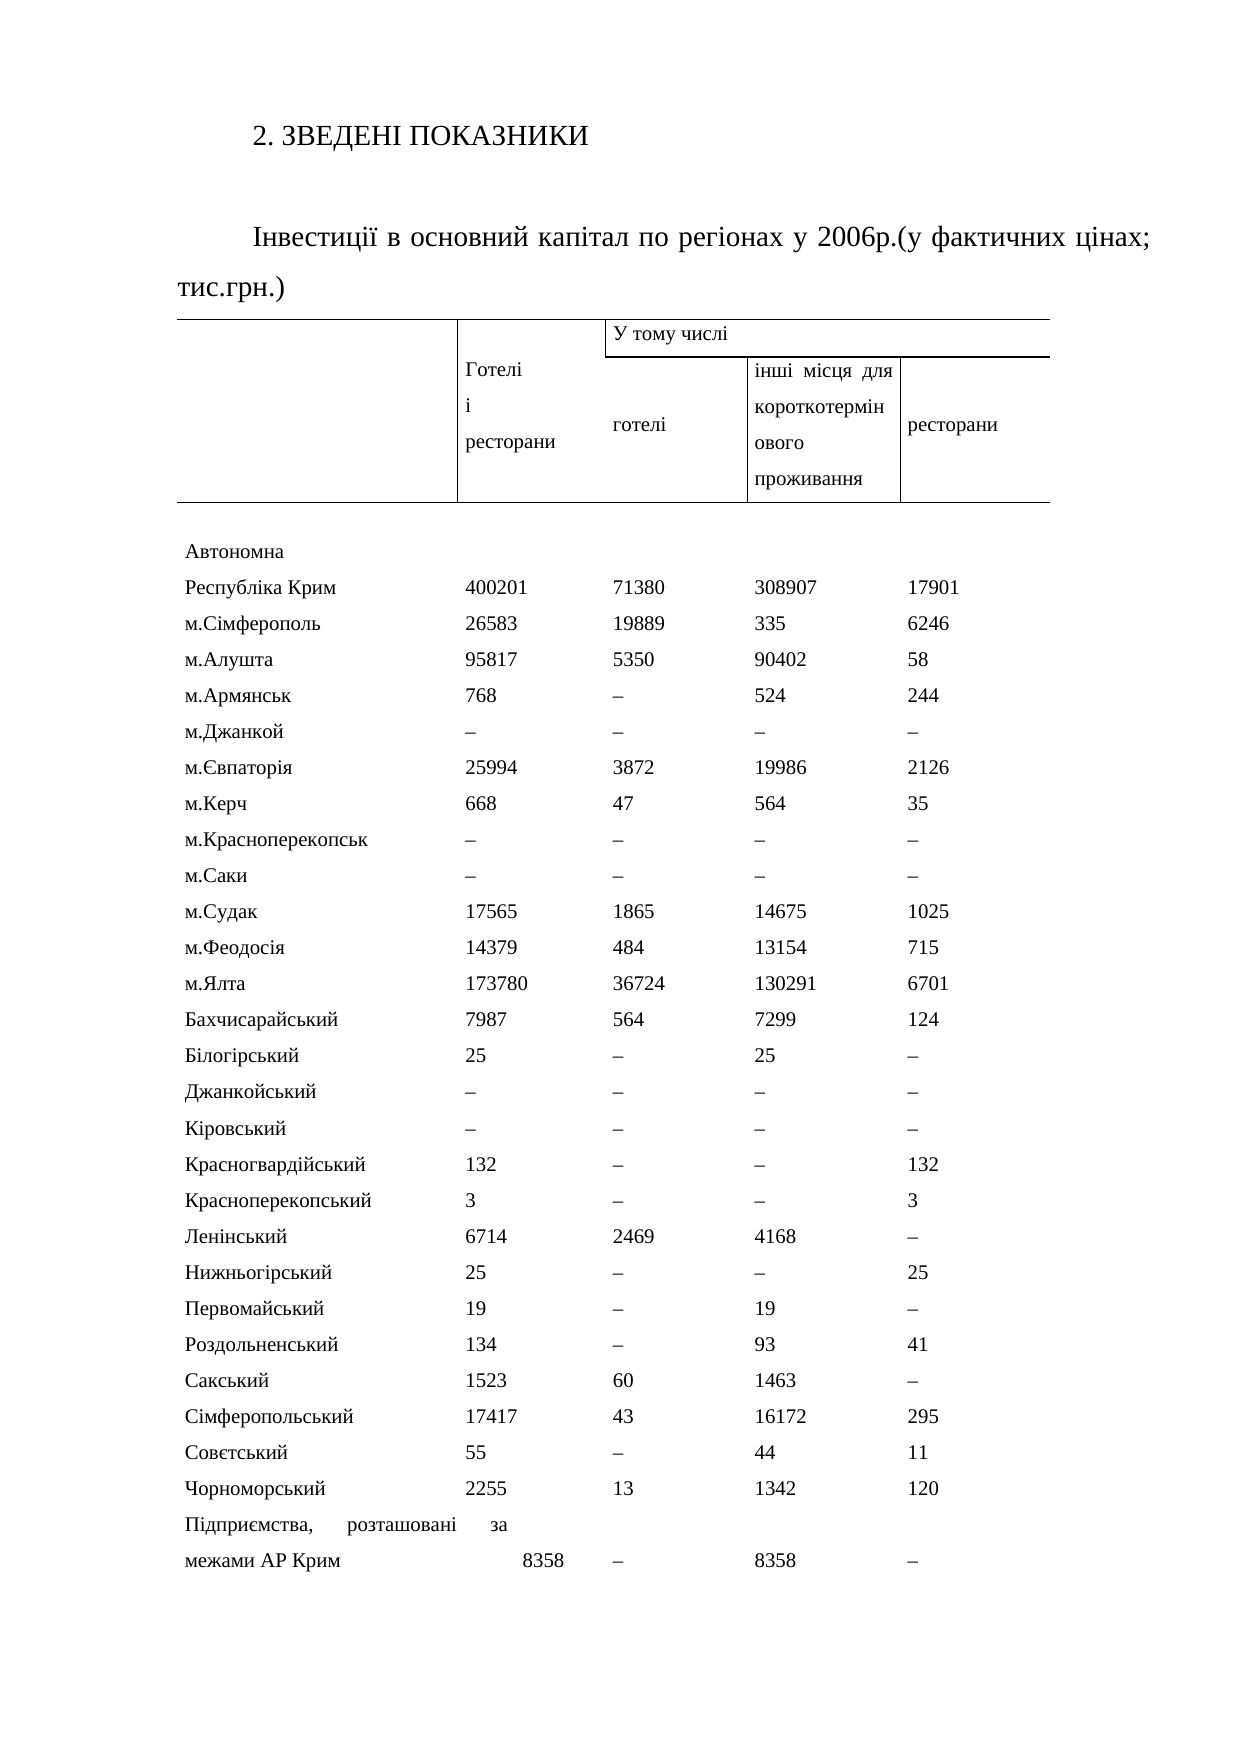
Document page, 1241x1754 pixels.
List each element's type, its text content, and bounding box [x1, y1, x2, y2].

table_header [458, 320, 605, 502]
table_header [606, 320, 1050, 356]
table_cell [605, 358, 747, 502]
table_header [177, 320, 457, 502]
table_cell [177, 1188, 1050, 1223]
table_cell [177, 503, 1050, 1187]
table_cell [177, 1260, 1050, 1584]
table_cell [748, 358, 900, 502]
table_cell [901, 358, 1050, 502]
text Інвестиції в основний капітал по регіонах у 2006р.(у фактичних цінах; тис.грн.) [177, 219, 1152, 303]
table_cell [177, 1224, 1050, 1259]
text 2. ЗВЕДЕНІ ПОКАЗНИКИ [177, 118, 1152, 152]
